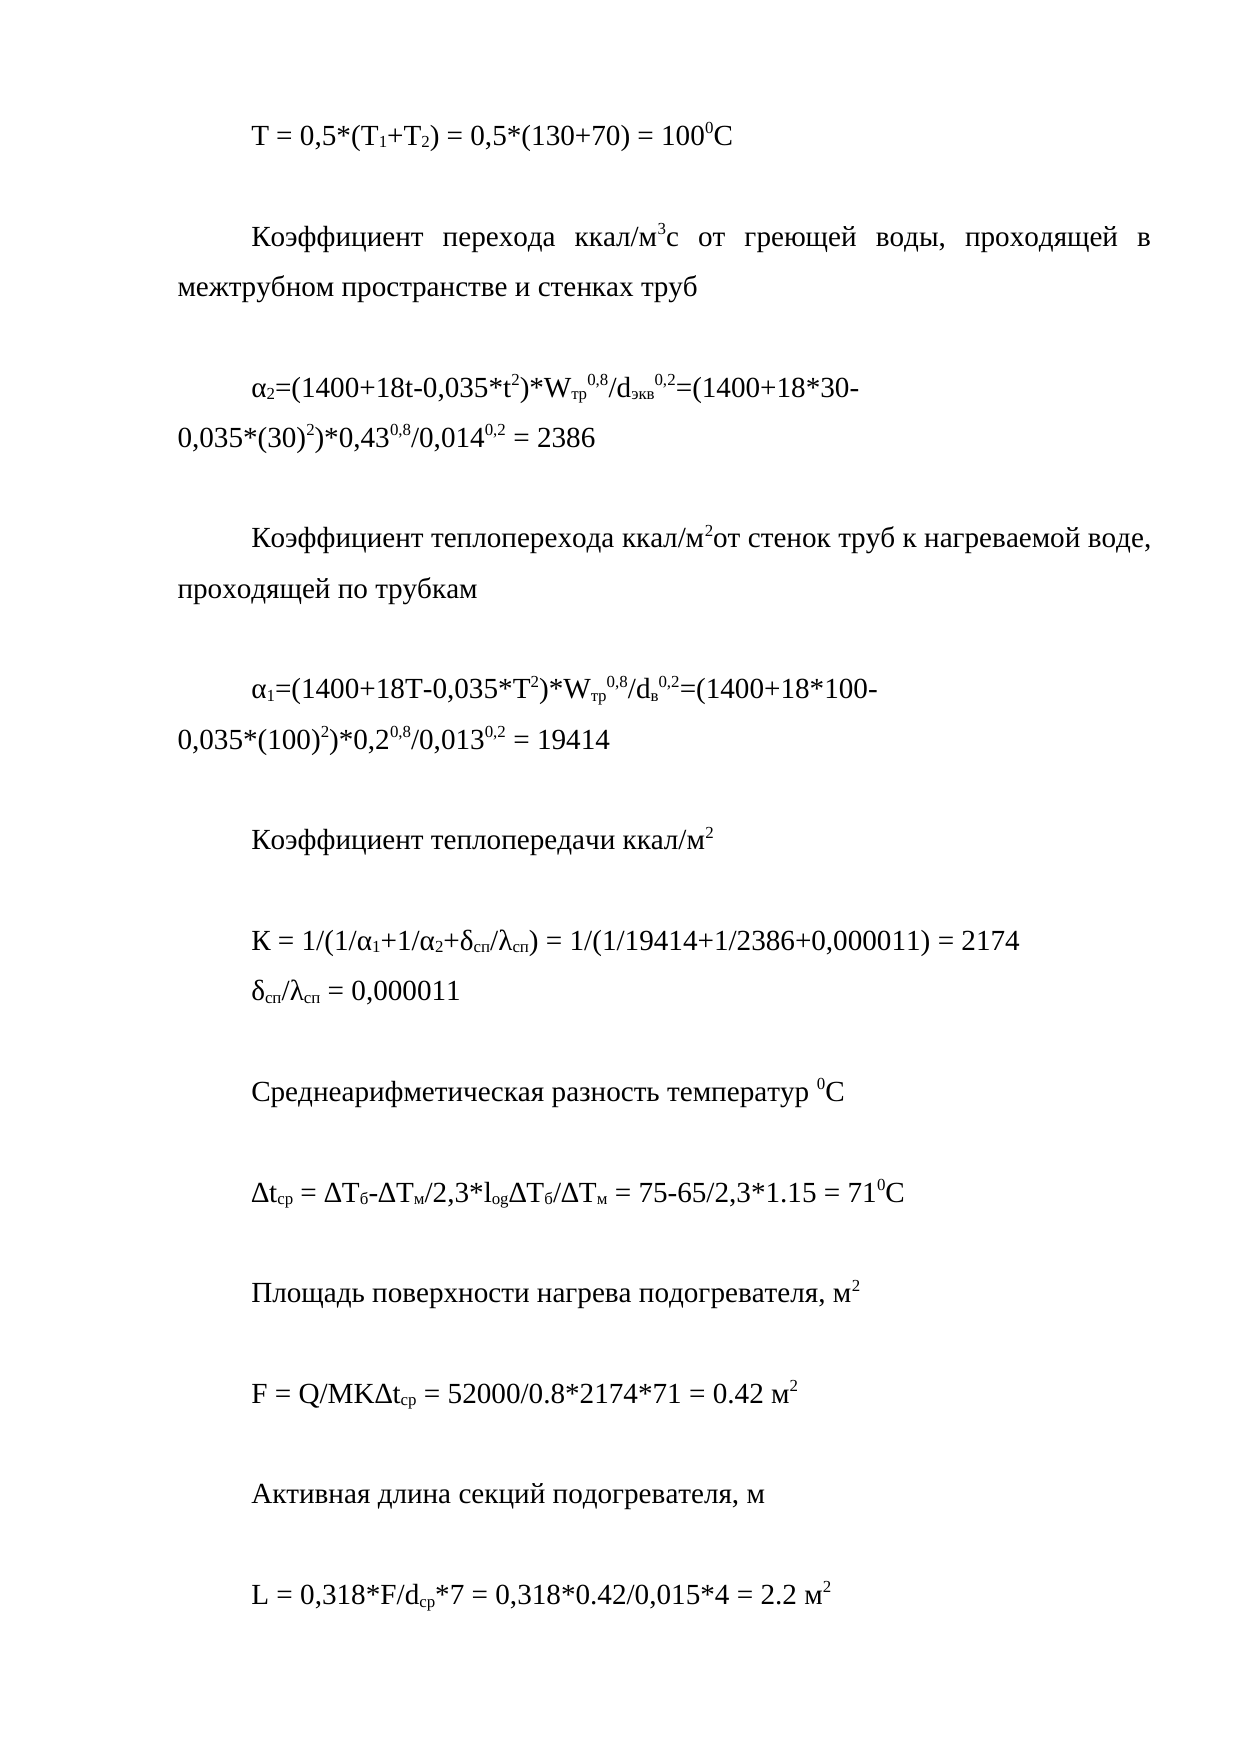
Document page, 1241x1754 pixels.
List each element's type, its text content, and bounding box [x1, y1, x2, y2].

text Площадь поверхности нагрева подогревателя, м2 [177, 1275, 1152, 1309]
text α1=(1400+18T-0,035*T2)*Wтр0,8/dв0,2=(1400+18*100-0,035*(100)2)*0,20,8/0,0130,2 = 19414 [177, 672, 1152, 755]
text L = 0,318*F/dср*7 = 0,318*0.42/0,015*4 = [177, 1577, 1152, 1611]
text Коэффициент перехода ккал/м3с от греющей воды, проходящей в межтрубном пространстве и стенках труб [177, 219, 1152, 303]
text Коэффициент теплоперехода ккал/м2от стенок труб к нагреваемой воде, проходящей по трубкам [177, 521, 1152, 604]
text Коэффициент теплопередачи ккал/м2 [177, 822, 1152, 856]
text α2=(1400+18t-0,035*t2)*Wтр0,8/dэкв0,2=(1400+18*30-0,035*(30)2)*0,430,8/0,0140,2 = 2386 [177, 370, 1152, 453]
text Т = 0,5*(Т1+Т2) = 0,5*(130+70) = 1000С [177, 118, 1152, 152]
text δсп/λсп = 0,000011 [177, 973, 1152, 1007]
text ∆tср = ∆Тб-∆Тм/2,3*log∆Тб/∆Тм = 75-65/2,3*1.15 = 710С [177, 1175, 1152, 1208]
text Активная длина секций подогревателя, м [177, 1477, 1152, 1510]
text F = Q/MK∆tср = 52000/0.8*2174*71 = [177, 1376, 1152, 1409]
text Среднеарифметическая разность температур 0С [177, 1074, 1152, 1108]
text К = 1/(1/α1+1/α2+δсп/λсп) = 1/(1/19414+1/2386+0,000011) = 2174 [177, 923, 1152, 957]
